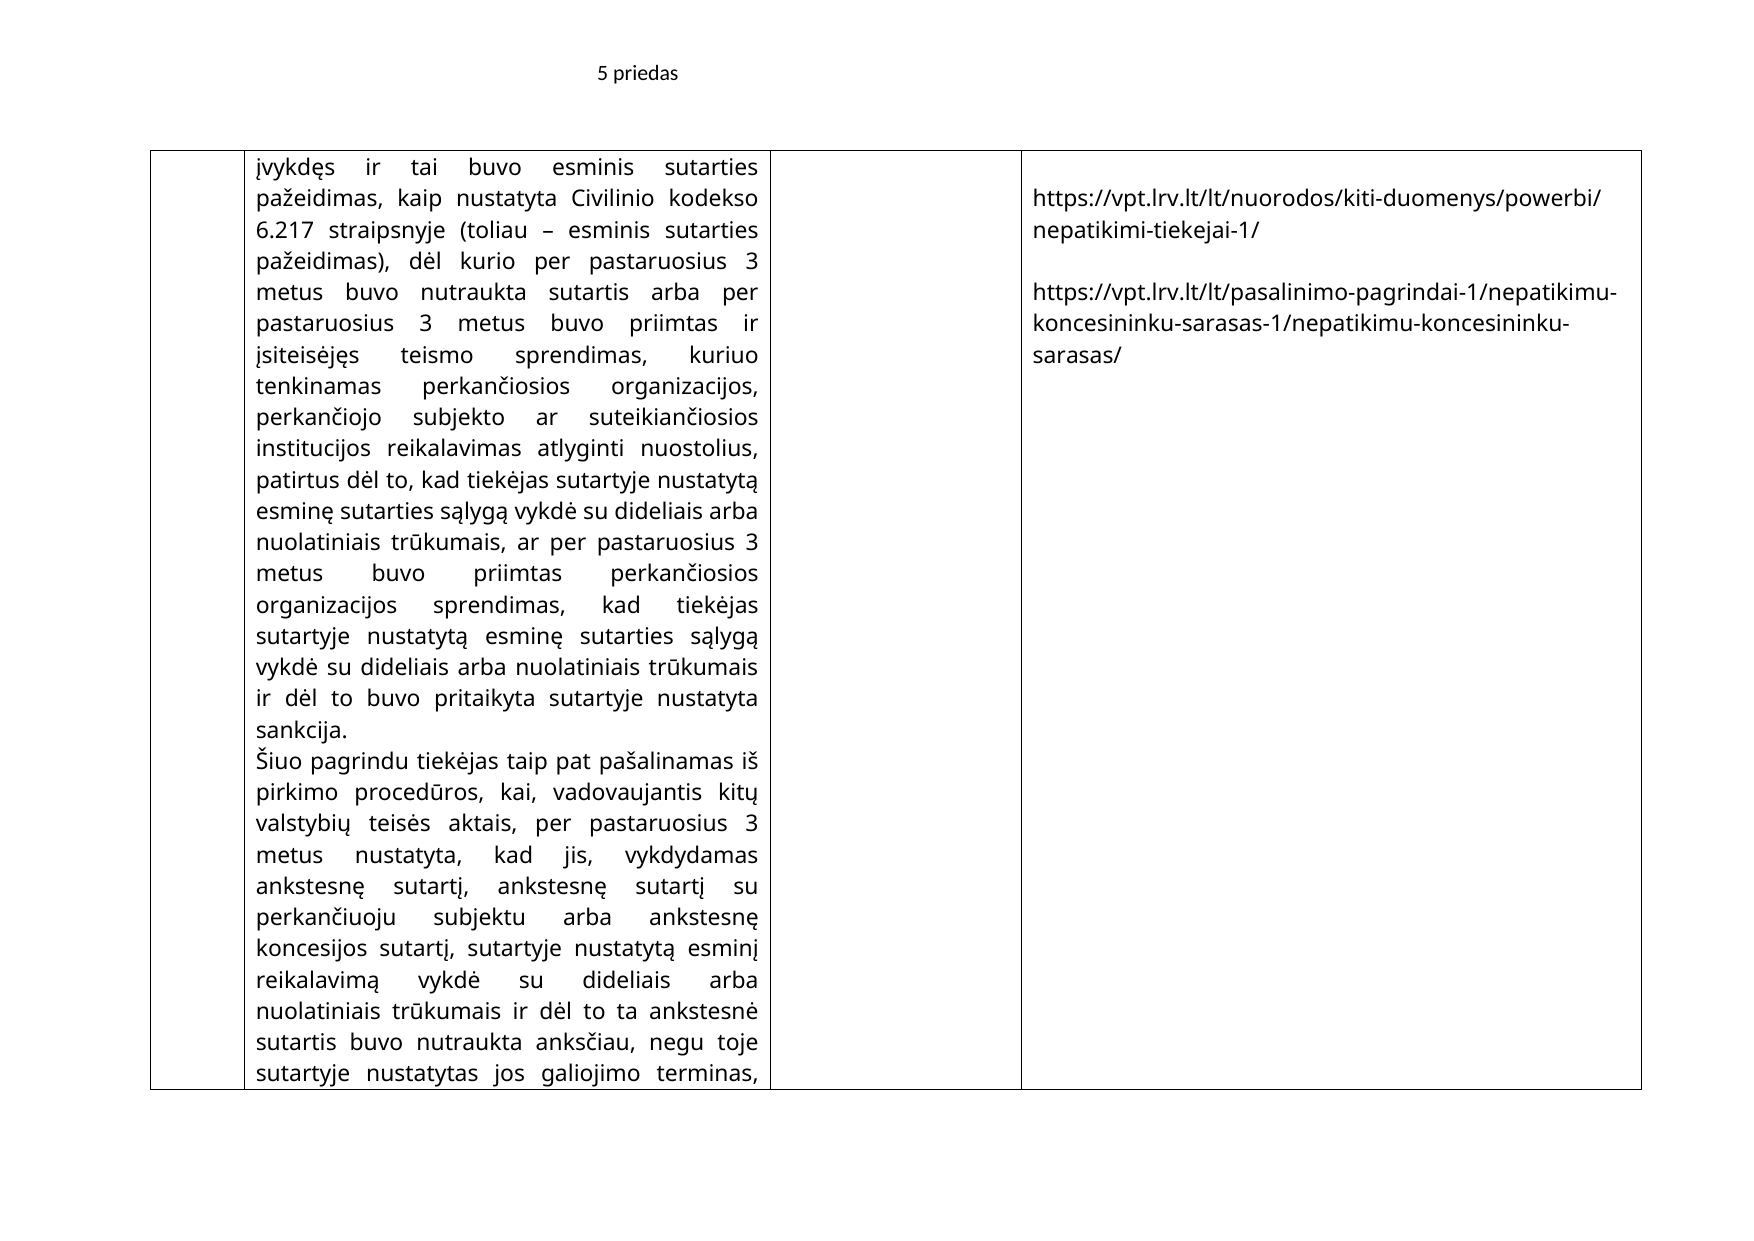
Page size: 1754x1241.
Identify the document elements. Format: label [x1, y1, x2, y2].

table_cell [1022, 151, 1641, 1088]
table_cell [771, 151, 1021, 1088]
table_cell [245, 151, 770, 1088]
table_cell [151, 151, 244, 1088]
